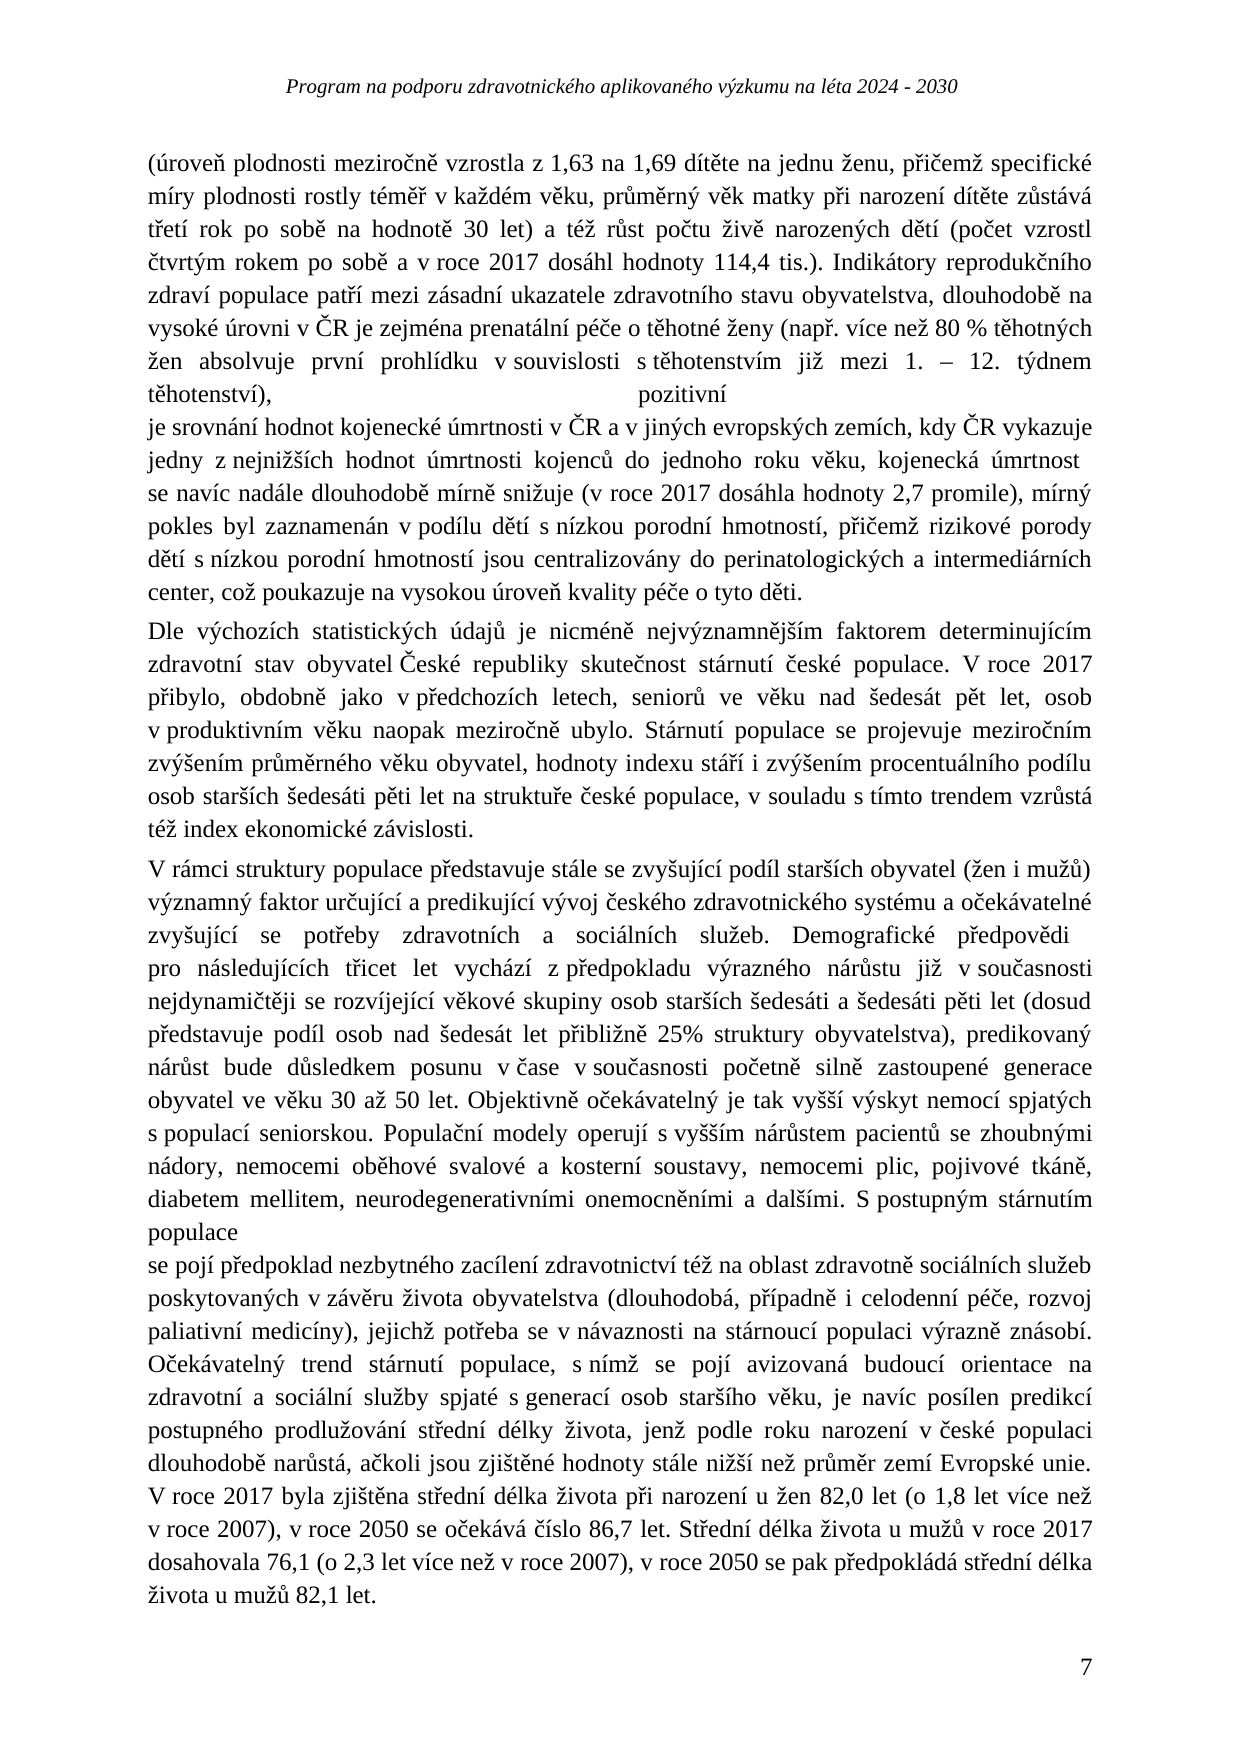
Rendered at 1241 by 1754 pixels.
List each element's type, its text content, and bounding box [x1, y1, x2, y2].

text V rámci struktury populace představuje stále se zvyšující podíl starších obyvatel (žen i mužů) významný faktor určující a predikující vývoj českého zdravotnického systému a očekávatelné zvyšující se potřeby zdravotních a sociálních služeb. Demografické předpovědi pro následujících třicet let vychází z předpokladu výrazného nárůstu již v současnosti nejdynamičtěji se rozvíjející věkové skupiny osob starších šedesáti a šedesáti pěti let (dosud představuje podíl osob nad šedesát let přibližně 25% struktury obyvatelstva), predikovaný nárůst bude důsledkem posunu v čase v současnosti početně silně zastoupené generace obyvatel ve věku 30 až 50 let. Objektivně očekávatelný je tak vyšší výskyt nemocí spjatých s populací seniorskou. Populační modely operují s vyšším nárůstem pacientů se zhoubnými nádory, nemocemi oběhové svalové a kosterní soustavy, nemocemi plic, pojivové tkáně, diabetem mellitem, neurodegenerativními onemocněními a dalšími. S postupným stárnutím populace se pojí předpoklad nezbytného zacílení zdravotnictví též na oblast zdravotně sociálních služeb poskytovaných v závěru života obyvatelstva (dlouhodobá, případně i celodenní péče, rozvoj paliativní medicíny), jejichž potřeba se v návaznosti na stárnoucí populaci výrazně znásobí. Očekávatelný trend stárnutí populace, s nímž se pojí avizovaná budoucí orientace na zdravotní a sociální služby spjaté s generací osob staršího věku, je navíc posílen predikcí postupného prodlužování střední délky života, jenž podle roku narození v české populaci dlouhodobě narůstá, ačkoli jsou zjištěné hodnoty stále nižší než průměr zemí Evropské unie. V roce 2017 byla zjištěna střední délka života při narození u žen 82,0 let (o 1,8 let více než v roce 2007), v roce 2050 se očekává číslo 86,7 let. Střední délka života u mužů v roce 2017 dosahovala 76,1 (o 2,3 let více než v roce 2007), v roce 2050 se pak předpokládá střední délka života u mužů 82,1 let. [148, 854, 1093, 1609]
text Dle výchozích statistických údajů je nicméně nejvýznamnějším faktorem determinujícím zdravotní stav obyvatel České republiky skutečnost stárnutí české populace. V roce 2017 přibylo, obdobně jako v předchozích letech, seniorů ve věku nad šedesát pět let, osob v produktivním věku naopak meziročně ubylo. Stárnutí populace se projevuje meziročním zvýšením průměrného věku obyvatel, hodnoty indexu stáří i zvýšením procentuálního podílu osob starších šedesáti pěti let na struktuře české populace, v souladu s tímto trendem vzrůstá též index ekonomické závislosti. [148, 616, 1093, 843]
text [148, 148, 1093, 606]
